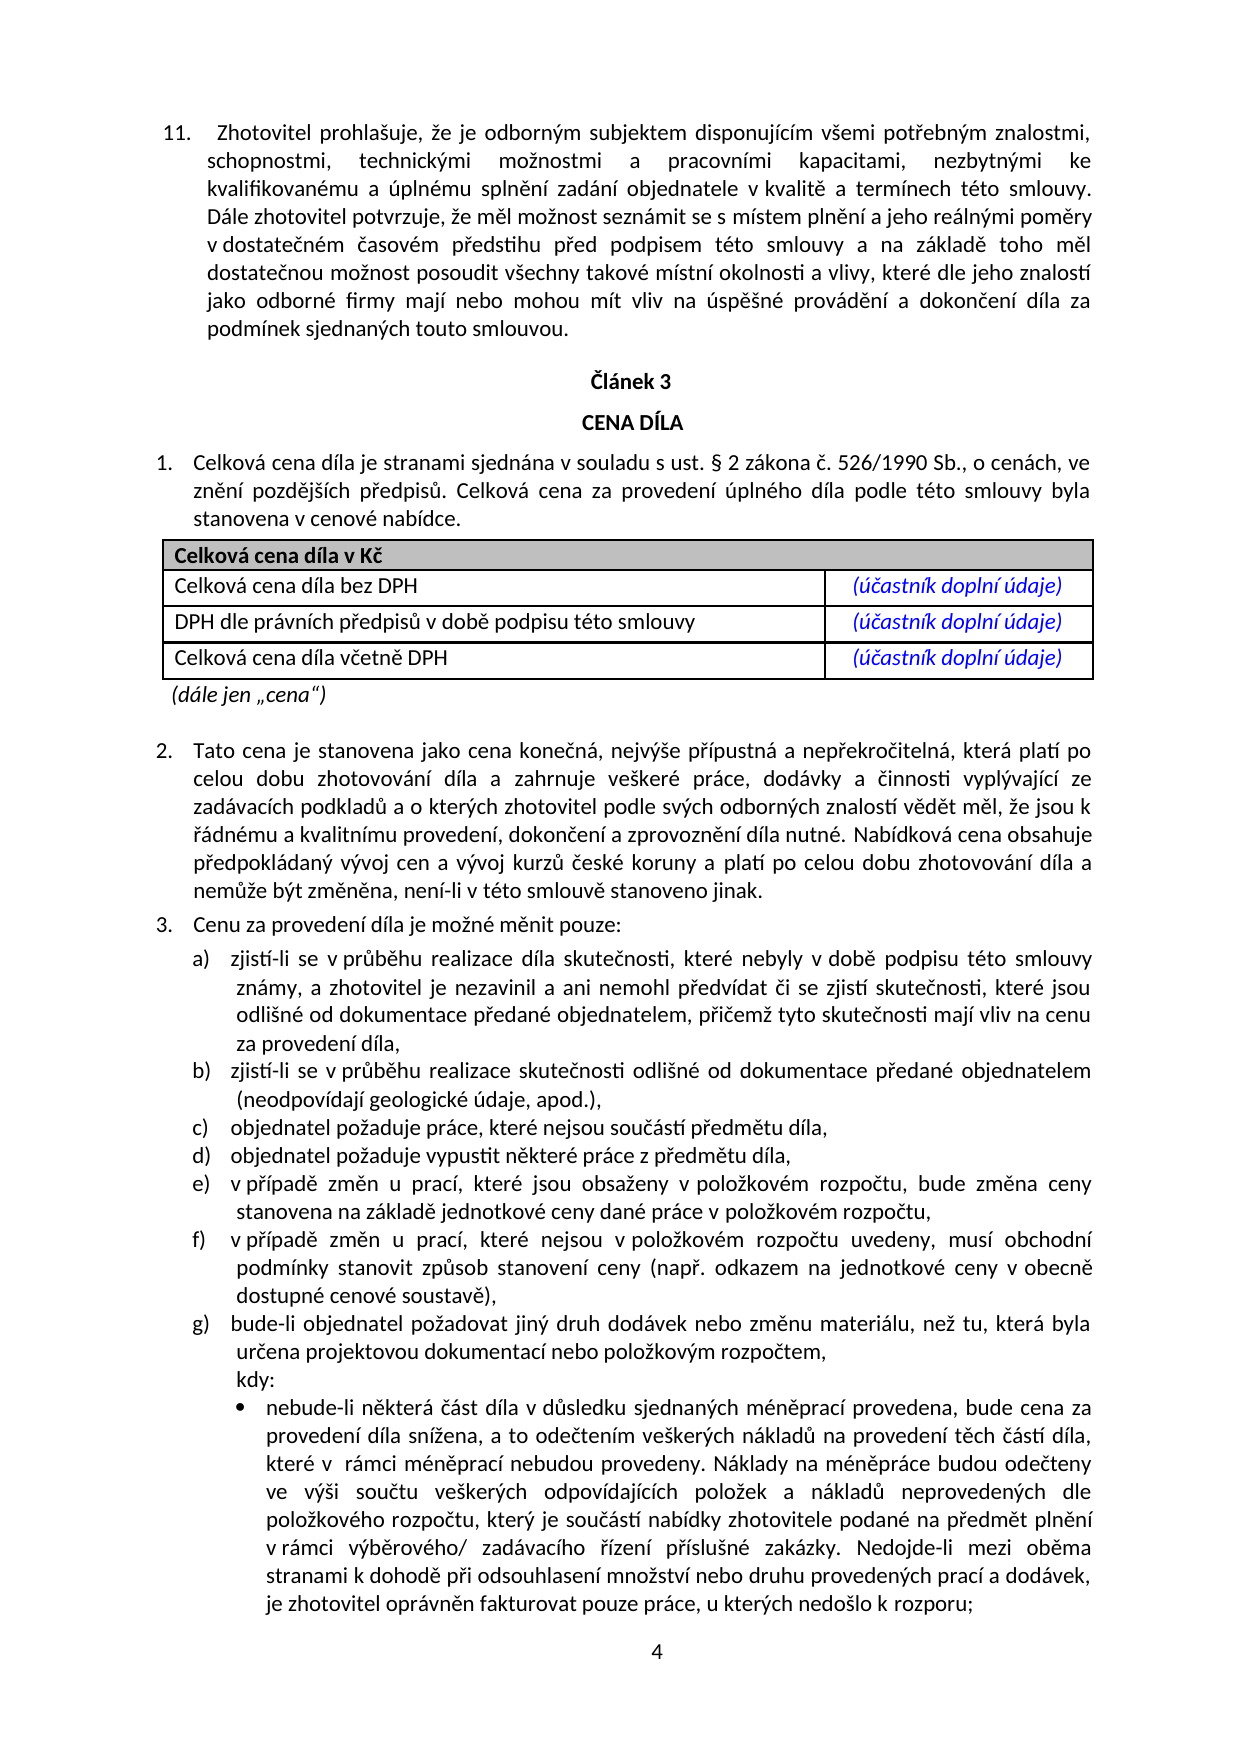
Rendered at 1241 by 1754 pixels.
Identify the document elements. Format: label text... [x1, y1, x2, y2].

table_cell Celková cena díla včetně DPH [164, 644, 824, 678]
list Cenu za provedení díla je možné měnit pouze: [156, 910, 1093, 938]
table_cell (účastník doplní údaje) [826, 644, 1092, 678]
list v případě změn u prací, které nejsou v položkovém rozpočtu uvedeny, musí obchodní podmínky stanovit způsob stanovení ceny (např. odkazem na jednotkové ceny v obecně dostupné cenové soustavě), [192, 1225, 1093, 1309]
table_cell (účastník doplní údaje) [826, 607, 1092, 641]
table_cell (účastník doplní údaje) [826, 571, 1092, 605]
list Celková cena díla je stranami sjednána v souladu s ust. § 2 zákona č. 526/1990 Sb., o cenách, ve znění pozdějších předpisů. Celková cena za provedení úplného díla podle této smlouvy byla stanovena v cenové nabídce. [156, 448, 1093, 532]
list zjistí-li se v průběhu realizace díla skutečnosti, které nebyly v době podpisu této smlouvy známy, a zhotovitel je nezavinil a ani nemohl předvídat či se zjistí skutečnosti, které jsou odlišné od dokumentace předané objednatelem, přičemž tyto skutečnosti mají vliv na cenu za provedení díla, [192, 944, 1093, 1057]
table_cell Celková cena díla bez DPH [164, 571, 824, 605]
list objednatel požaduje vypustit některé práce z předmětu díla, [192, 1141, 1093, 1169]
text kdy: [236, 1365, 1093, 1393]
list objednatel požaduje práce, které nejsou součástí předmětu díla, [192, 1113, 1093, 1141]
list Tato cena je stanovena jako cena konečná, nejvýše přípustná a nepřekročitelná, která platí po celou dobu zhotovování díla a zahrnuje veškeré práce, dodávky a činnosti vyplývající ze zadávacích podkladů a o kterých zhotovitel podle svých odborných znalostí vědět měl, že jsou k řádnému a kvalitnímu provedení, dokončení a zprovoznění díla nutné. Nabídková cena obsahuje předpokládaný vývoj cen a vývoj kurzů české koruny a platí po celou dobu zhotovování díla a nemůže být změněna, není-li v této smlouvě stanoveno jinak. [156, 736, 1093, 904]
table_header Celková cena díla v Kč [164, 541, 1092, 569]
list Zhotovitel prohlašuje, že je odborným subjektem disponujícím všemi potřebným znalostmi, schopnostmi, technickými možnostmi a pracovními kapacitami, nezbytnými ke kvalifikovanému a úplnému splnění zadání objednatele v kvalitě a termínech této smlouvy. Dále zhotovitel potvrzuje, že měl možnost seznámit se s místem plnění a jeho reálnými poměry v dostatečném časovém předstihu před podpisem této smlouvy a na základě toho měl dostatečnou možnost posoudit všechny takové místní okolnosti a vlivy, které dle jeho znalostí jako odborné firmy mají nebo mohou mít vliv na úspěšné provádění a dokončení díla za podmínek sjednaných touto smlouvou. [162, 118, 1093, 342]
list v případě změn u prací, které jsou obsaženy v položkovém rozpočtu, bude změna ceny stanovena na základě jednotkové ceny dané práce v položkovém rozpočtu, [192, 1169, 1093, 1225]
list nebude-li některá část díla v důsledku sjednaných méněprací provedena, bude cena za provedení díla snížena, a to odečtením veškerých nákladů na provedení těch částí díla, které v rámci méněprací nebudou provedeny. Náklady na méněpráce budou odečteny ve výši součtu veškerých odpovídajících položek a nákladů neprovedených dle položkového rozpočtu, který je součástí nabídky zhotovitele podané na předmět plnění v rámci výběrového/ zadávacího řízení příslušné zakázky. Nedojde-li mezi oběma stranami k dohodě při odsouhlasení množství nebo druhu provedených prací a dodávek, je zhotovitel oprávněn fakturovat pouze práce, u kterých nedošlo k rozporu; [236, 1393, 1093, 1617]
text (dále jen „cena“) [156, 680, 1093, 708]
list zjistí-li se v průběhu realizace skutečnosti odlišné od dokumentace předané objednatelem (neodpovídají geologické údaje, apod.), [192, 1057, 1093, 1113]
subtitle Článek 3 [576, 367, 1093, 395]
text Cena díla [162, 408, 1093, 436]
list bude-li objednatel požadovat jiný druh dodávek nebo změnu materiálu, než tu, která byla určena projektovou dokumentací nebo položkovým rozpočtem, [192, 1309, 1093, 1365]
table_cell DPH dle právních předpisů v době podpisu této smlouvy [164, 607, 824, 641]
